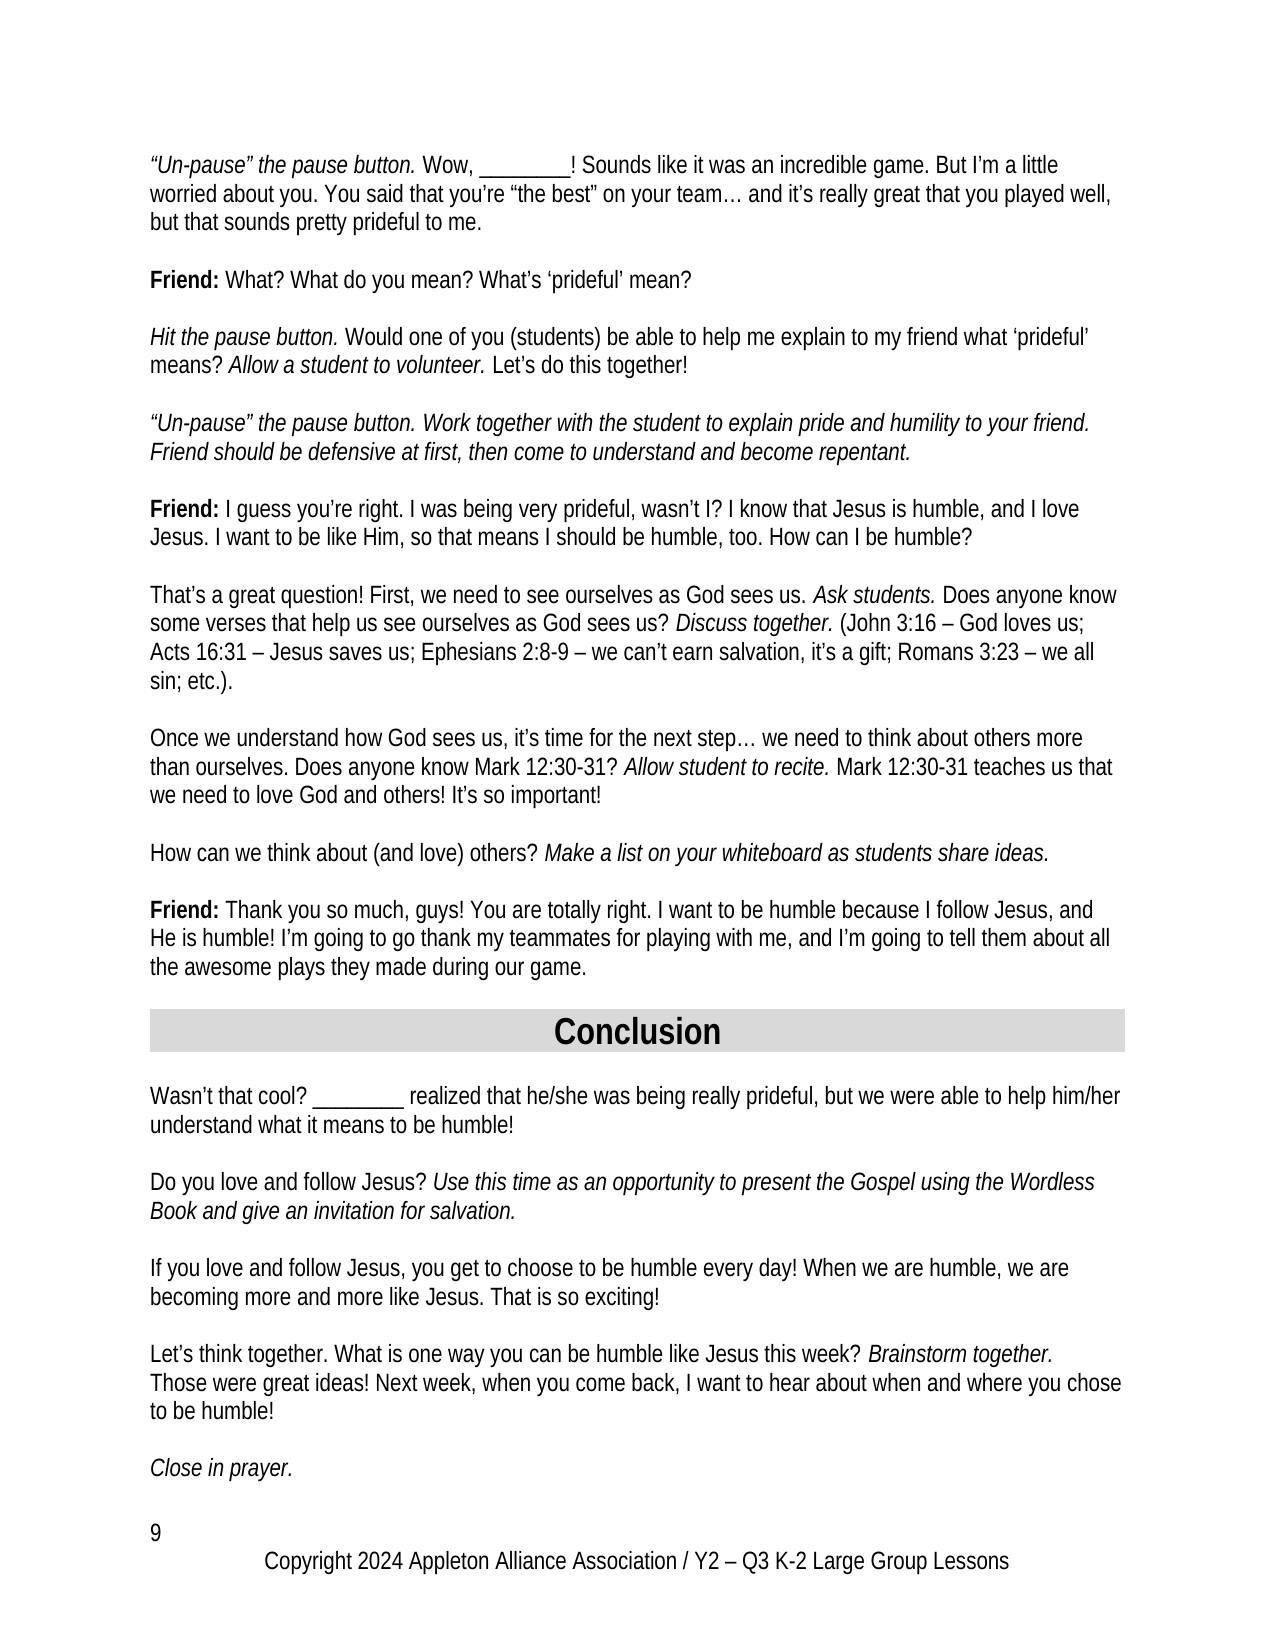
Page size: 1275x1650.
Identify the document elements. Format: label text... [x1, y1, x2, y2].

text Do you love and follow Jesus? Use this time as an opportunity to present the Gospel using the Wordless Book and give an invitation for salvation. [150, 1167, 1125, 1224]
text “Un-pause” the pause button. Wow, ________! Sounds like it was an incredible game. But I’m a little worried about you. You said that you’re “the best” on your team… and it’s really great that you played well, but that sounds pretty prideful to me. [150, 150, 1125, 236]
text “Un-pause” the pause button. Work together with the student to explain pride and humility to your friend. Friend should be defensive at first, then come to understand and become repentant. [150, 408, 1125, 465]
text Once we understand how God sees us, it’s time for the next step… we need to think about others more than ourselves. Does anyone know Mark 12:30-31? Allow student to recite. Mark 12:30-31 teaches us that we need to love God and others! It’s so important! [150, 723, 1125, 809]
text Friend: I guess you’re right. I was being very prideful, wasn’t I? I know that Jesus is humble, and I love Jesus. I want to be like Him, so that means I should be humble, too. How can I be humble? [150, 494, 1125, 551]
text Hit the pause button. Would one of you (students) be able to help me explain to my friend what ‘prideful’ means? Allow a student to volunteer. Let’s do this together! [150, 322, 1125, 379]
text Wasn’t that cool? ________ realized that he/she was being really prideful, but we were able to help him/her understand what it means to be humble! [150, 1081, 1125, 1138]
text Those were great ideas! Next week, when you come back, I want to hear about when and where you chose to be humble! [150, 1367, 1125, 1425]
text Let’s think together. What is one way you can be humble like Jesus this week? Brainstorm together. [150, 1339, 1125, 1367]
text Friend: What? What do you mean? What’s ‘prideful’ mean? [150, 264, 1125, 293]
text That’s a great question! First, we need to see ourselves as God sees us. Ask students. Does anyone know some verses that help us see ourselves as God sees us? Discuss together. (John 3:16 – God loves us; Acts 16:31 – Jesus saves us; Ephesians 2:8-9 – we can’t earn salvation, it’s a gift; Romans 3:23 – we all sin; etc.). [150, 580, 1125, 694]
text If you love and follow Jesus, you get to choose to be humble every day! When we are humble, we are becoming more and more like Jesus. That is so exciting! [150, 1253, 1125, 1310]
text Conclusion [150, 1009, 1125, 1052]
text How can we think about (and love) others? Make a list on your whiteboard as students share ideas. [150, 837, 1125, 866]
text Close in prayer. [150, 1453, 1125, 1482]
text Friend: Thank you so much, guys! You are totally right. I want to be humble because I follow Jesus, and He is humble! I’m going to go thank my teammates for playing with me, and I’m going to tell them about all the awesome plays they made during our game. [150, 895, 1125, 981]
